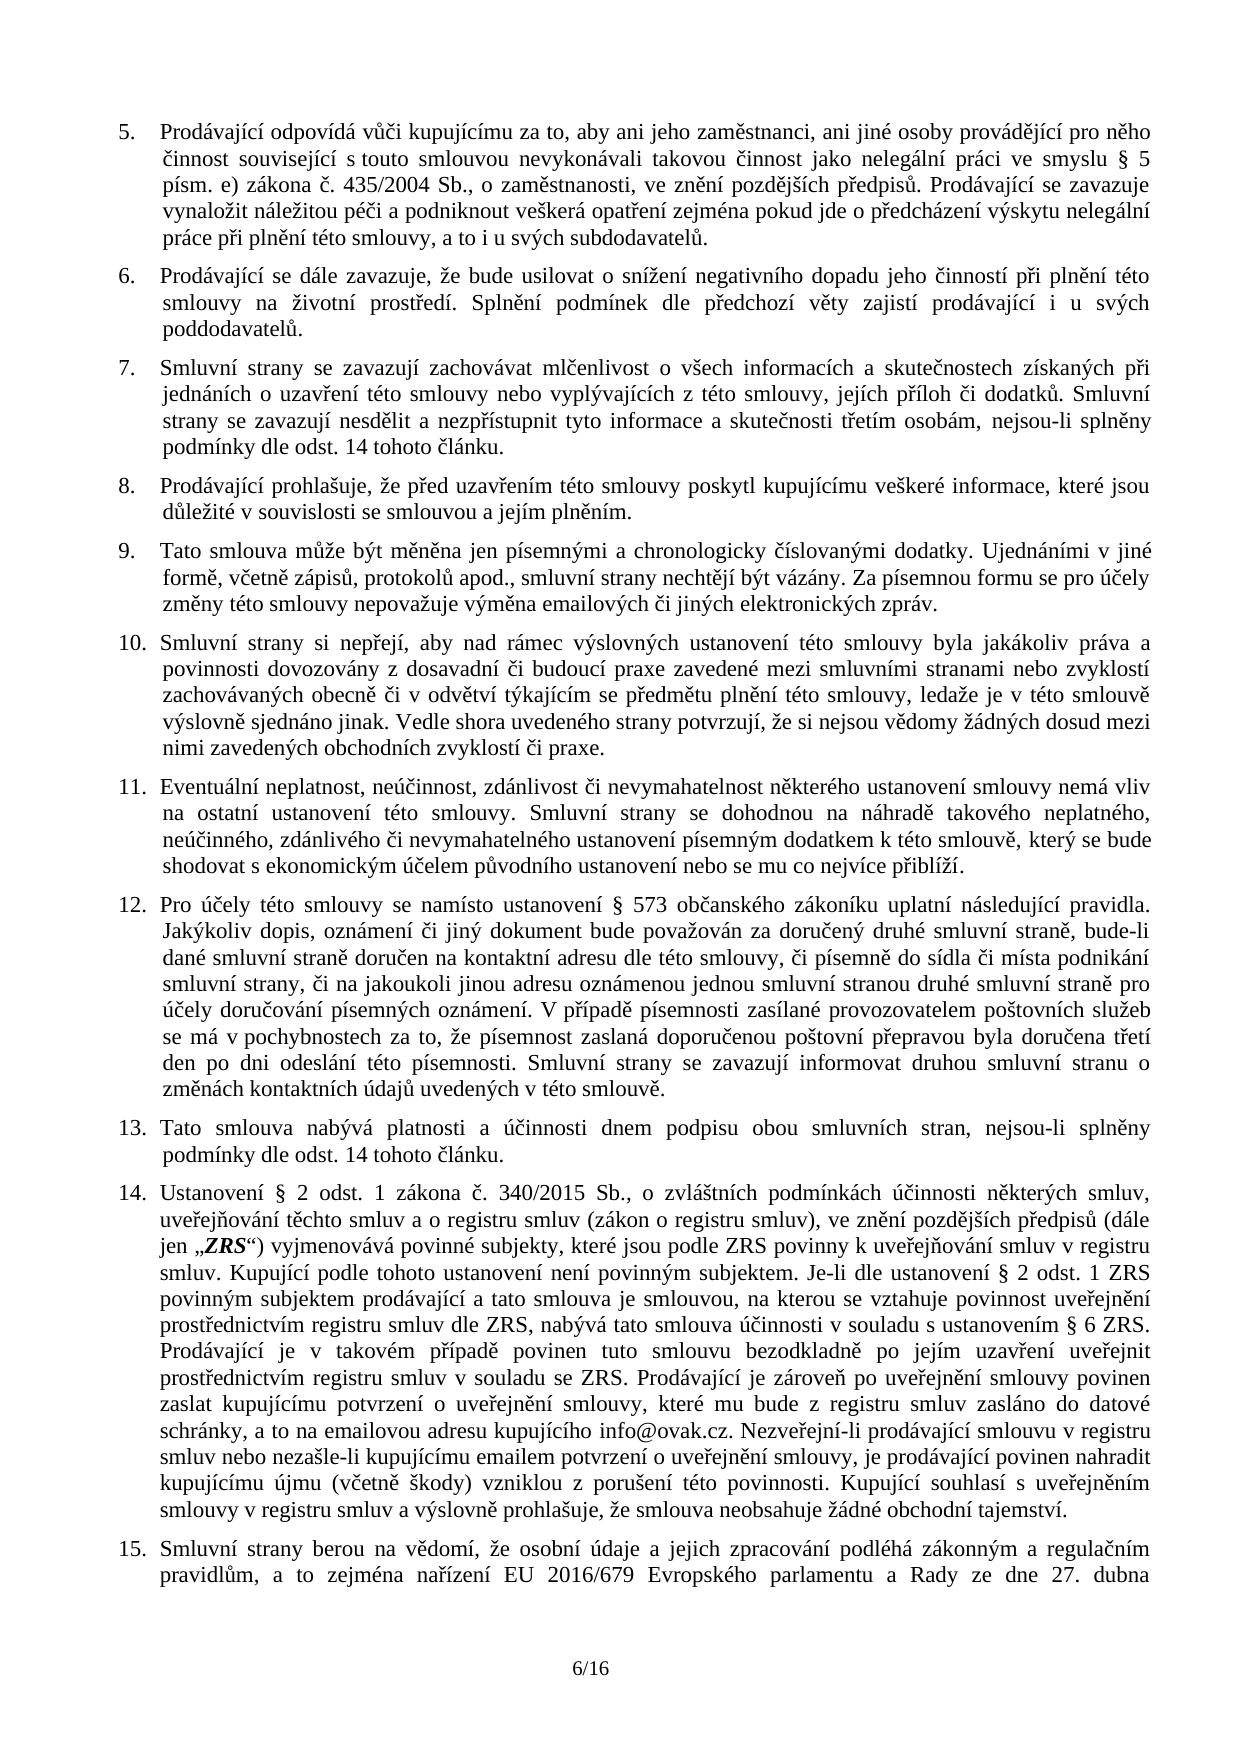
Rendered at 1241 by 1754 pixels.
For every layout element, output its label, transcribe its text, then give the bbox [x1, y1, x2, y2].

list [118, 1534, 1152, 1587]
list Smluvní strany si nepřejí, aby nad rámec výslovných ustanovení této smlouvy byla jakákoliv práva a povinnosti dovozovány z dosavadní či budoucí praxe zavedené mezi smluvními stranami nebo zvyklostí zachovávaných obecně či v odvětví týkajícím se předmětu plnění této smlouvy, ledaže je v této smlouvě výslovně sjednáno jinak. Vedle shora uvedeného strany potvrzují, že si nejsou vědomy žádných dosud mezi nimi zavedených obchodních zvyklostí či praxe. [118, 629, 1152, 761]
list Ustanovení § 2 odst. 1 zákona č. 340/2015 Sb., o zvláštních podmínkách účinnosti některých smluv, uveřejňování těchto smluv a o registru smluv (zákon o registru smluv), ve znění pozdějších předpisů (dále jen „ZRS“) vyjmenovává povinné subjekty, které jsou podle ZRS povinny k uveřejňování smluv v registru smluv. Kupující podle tohoto ustanovení není povinným subjektem. Je-li dle ustanovení § 2 odst. 1 ZRS povinným subjektem prodávající a tato smlouva je smlouvou, na kterou se vztahuje povinnost uveřejnění prostřednictvím registru smluv dle ZRS, nabývá tato smlouva účinnosti v souladu s ustanovením § 6 ZRS. Prodávající je v takovém případě povinen tuto smlouvu bezodkladně po jejím uzavření uveřejnit prostřednictvím registru smluv v souladu se ZRS. Prodávající je zároveň po uveřejnění smlouvy povinen zaslat kupujícímu potvrzení o uveřejnění smlouvy, které mu bude z registru smluv zasláno do datové schránky, a to na emailovou adresu kupujícího info@ovak.cz. Nezveřejní-li prodávající smlouvu v registru smluv nebo nezašle-li kupujícímu emailem potvrzení o uveřejnění smlouvy, je prodávající povinen nahradit kupujícímu újmu (včetně škody) vzniklou z porušení této povinnosti. Kupující souhlasí s uveřejněním smlouvy v registru smluv a výslovně prohlašuje, že smlouva neobsahuje žádné obchodní tajemství. [118, 1179, 1152, 1522]
list Tato smlouva nabývá platnosti a účinnosti dnem podpisu obou smluvních stran, nejsou-li splněny podmínky dle odst. 14 tohoto článku. [118, 1114, 1152, 1167]
list Eventuální neplatnost, neúčinnost, zdánlivost či nevymahatelnost některého ustanovení smlouvy nemá vliv na ostatní ustanovení této smlouvy. Smluvní strany se dohodnou na náhradě takového neplatného, neúčinného, zdánlivého či nevymahatelného ustanovení písemným dodatkem k této smlouvě, který se bude shodovat s ekonomickým účelem původního ustanovení nebo se mu co nejvíce přiblíží. [118, 773, 1152, 878]
list Prodávající odpovídá vůči kupujícímu za to, aby ani jeho zaměstnanci, ani jiné osoby provádějící pro něho činnost související s touto smlouvou nevykonávali takovou činnost jako nelegální práci ve smyslu § 5 písm. e) zákona č. 435/2004 Sb., o zaměstnanosti, ve znění pozdějších předpisů. Prodávající se zavazuje vynaložit náležitou péči a podniknout veškerá opatření zejména pokud jde o předcházení výskytu nelegální práce při plnění této smlouvy, a to i u svých subdodavatelů. [118, 118, 1152, 250]
list Prodávající prohlašuje, že před uzavřením této smlouvy poskytl kupujícímu veškeré informace, které jsou důležité v souvislosti se smlouvou a jejím plněním. [118, 472, 1152, 525]
list Smluvní strany se zavazují zachovávat mlčenlivost o všech informacích a skutečnostech získaných při jednáních o uzavření této smlouvy nebo vyplývajících z této smlouvy, jejích příloh či dodatků. Smluvní strany se zavazují nesdělit a nezpřístupnit tyto informace a skutečnosti třetím osobám, nejsou-li splněny podmínky dle odst. 14 tohoto článku. [118, 354, 1152, 459]
list Tato smlouva může být měněna jen písemnými a chronologicky číslovanými dodatky. Ujednáními v jiné formě, včetně zápisů, protokolů apod., smluvní strany nechtějí být vázány. Za písemnou formu se pro účely změny této smlouvy nepovažuje výměna emailových či jiných elektronických zpráv. [118, 537, 1152, 616]
list Prodávající se dále zavazuje, že bude usilovat o snížení negativního dopadu jeho činností při plnění této smlouvy na životní prostředí. Splnění podmínek dle předchozí věty zajistí prodávající i u svých poddodavatelů. [118, 262, 1152, 342]
list Pro účely této smlouvy se namísto ustanovení § 573 občanského zákoníku uplatní následující pravidla. Jakýkoliv dopis, oznámení či jiný dokument bude považován za doručený druhé smluvní straně, bude-li dané smluvní straně doručen na kontaktní adresu dle této smlouvy, či písemně do sídla či místa podnikání smluvní strany, či na jakoukoli jinou adresu oznámenou jednou smluvní stranou druhé smluvní straně pro účely doručování písemných oznámení. V případě písemnosti zasílané provozovatelem poštovních služeb se má v pochybnostech za to, že písemnost zaslaná doporučenou poštovní přepravou byla doručena třetí den po dni odeslání této písemnosti. Smluvní strany se zavazují informovat druhou smluvní stranu o změnách kontaktních údajů uvedených v této smlouvě. [118, 891, 1152, 1102]
